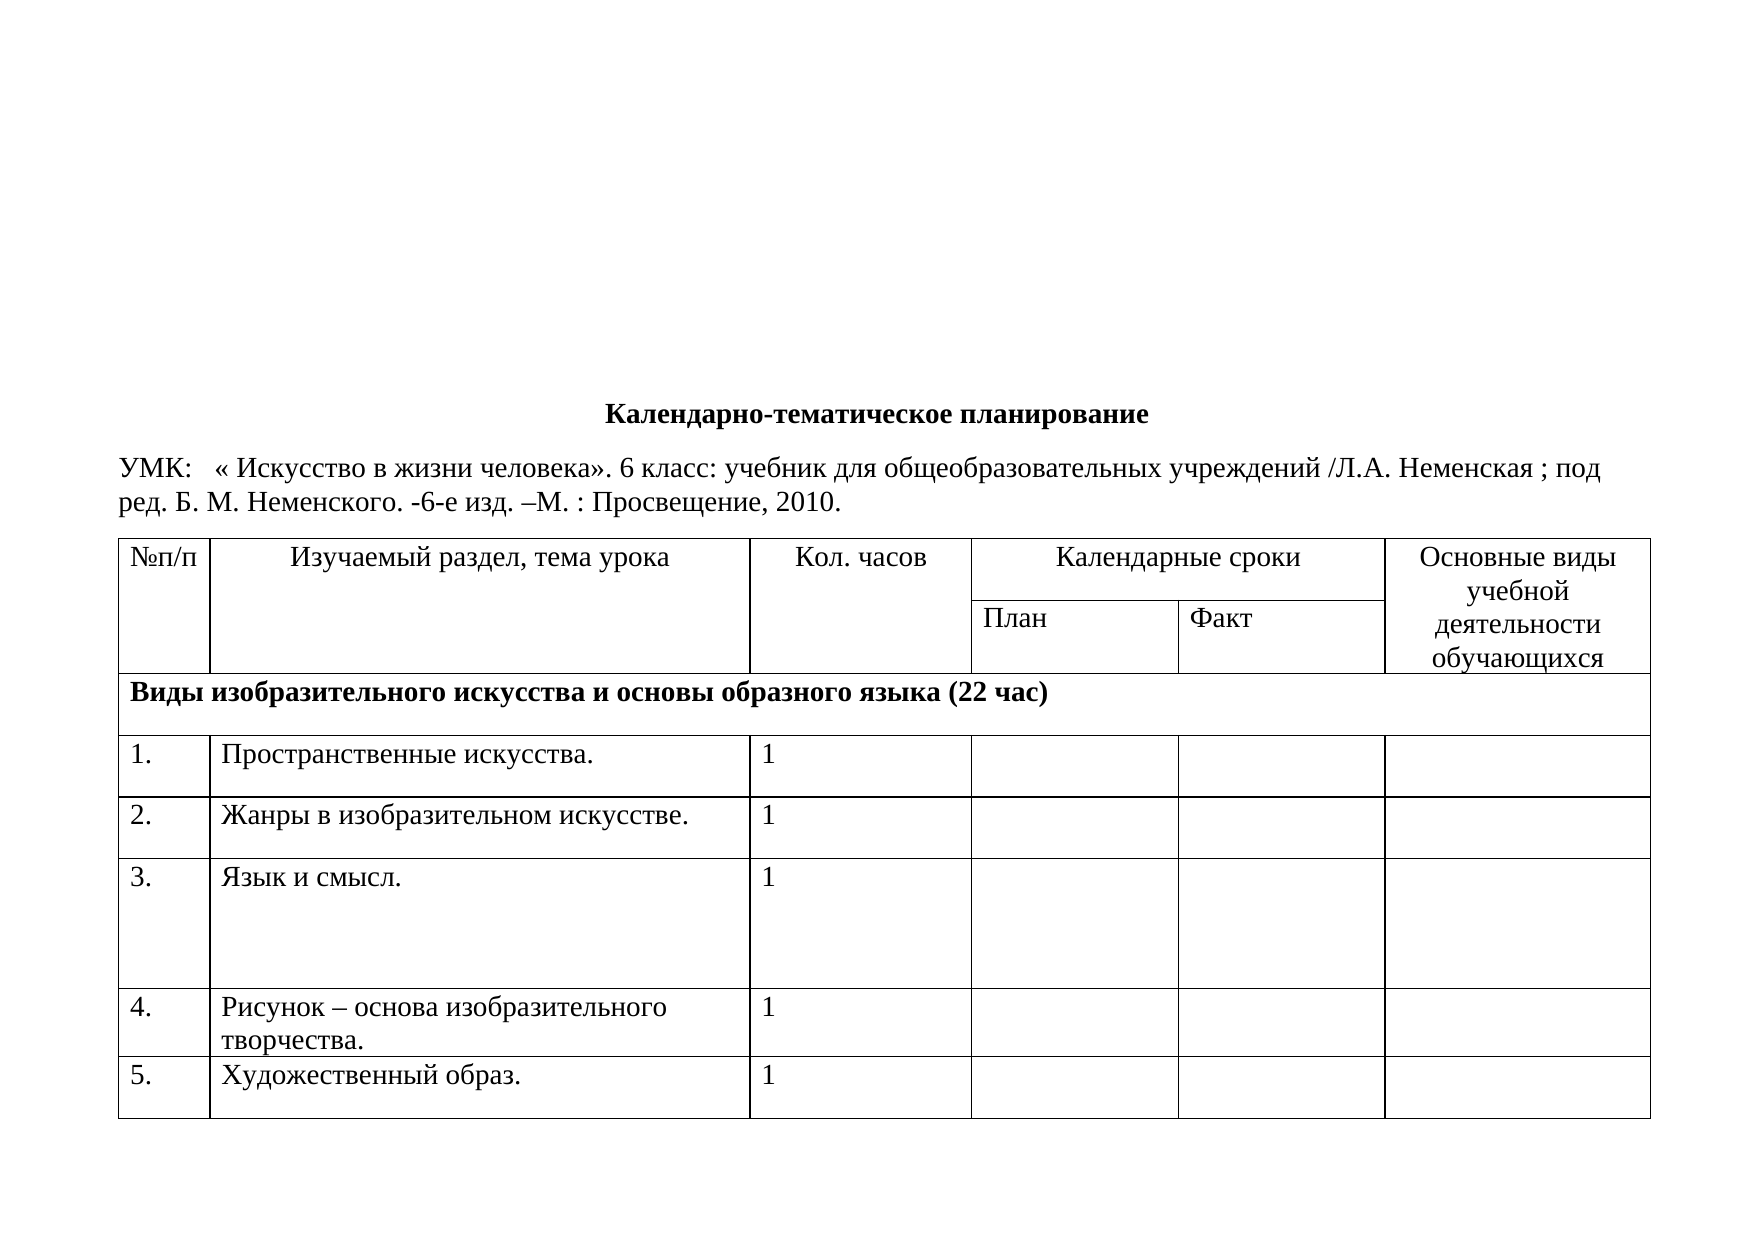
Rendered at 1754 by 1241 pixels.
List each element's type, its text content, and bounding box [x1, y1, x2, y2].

table_cell 1 [751, 1057, 971, 1118]
table_cell 1 [751, 798, 971, 858]
table_cell План [972, 601, 1178, 673]
table_cell 1 [751, 989, 971, 1056]
table_header Основные виды учебной деятельности обучающихся [1386, 539, 1650, 673]
table_cell Художественный образ. [211, 1057, 749, 1118]
table_cell [1386, 859, 1650, 988]
table_cell [972, 859, 1178, 988]
table_cell [1386, 1057, 1650, 1118]
table_cell Факт [1179, 601, 1384, 673]
table_cell Жанры в изобразительном искусстве. [211, 798, 749, 858]
table_cell [1179, 736, 1384, 796]
table_cell [972, 1057, 1178, 1118]
table_cell 1 [751, 859, 971, 988]
table_cell [972, 736, 1178, 796]
table_cell 1 [751, 736, 971, 796]
table_cell 2. [119, 798, 209, 858]
table_cell 5. [119, 1057, 209, 1118]
text Календарно-тематическое планирование [118, 396, 1636, 429]
table_cell [972, 989, 1178, 1056]
table_header Кол. часов [751, 539, 971, 673]
table_cell [972, 798, 1178, 858]
table_cell Пространственные искусства. [211, 736, 749, 796]
table_cell [1179, 798, 1384, 858]
table_cell [1179, 859, 1384, 988]
table_header Изучаемый раздел, тема урока [211, 539, 749, 673]
table_cell 4. [119, 989, 209, 1056]
table_header №п/п [119, 539, 209, 673]
table_cell [1386, 798, 1650, 858]
table_cell [1386, 989, 1650, 1056]
table_cell Язык и смысл. [211, 859, 749, 988]
table_cell 1. [119, 736, 209, 796]
table_cell Рисунок – основа изобразительного творчества. [211, 989, 749, 1056]
table_cell [1179, 989, 1384, 1056]
table_cell Виды изобразительного искусства и основы образного языка (22 час) [119, 674, 1650, 735]
text УМК: « Искусство в жизни человека». 6 класс: учебник для общеобразовательных учреждений /Л.А. Неменская ; под ред. Б. М. Неменского. -6-е изд. –М. : Просвещение, 2010. [118, 450, 1636, 517]
table_header Календарные сроки [972, 539, 1384, 599]
table_cell [1179, 1057, 1384, 1118]
table_cell [1386, 736, 1650, 796]
table_cell 3. [119, 859, 209, 988]
